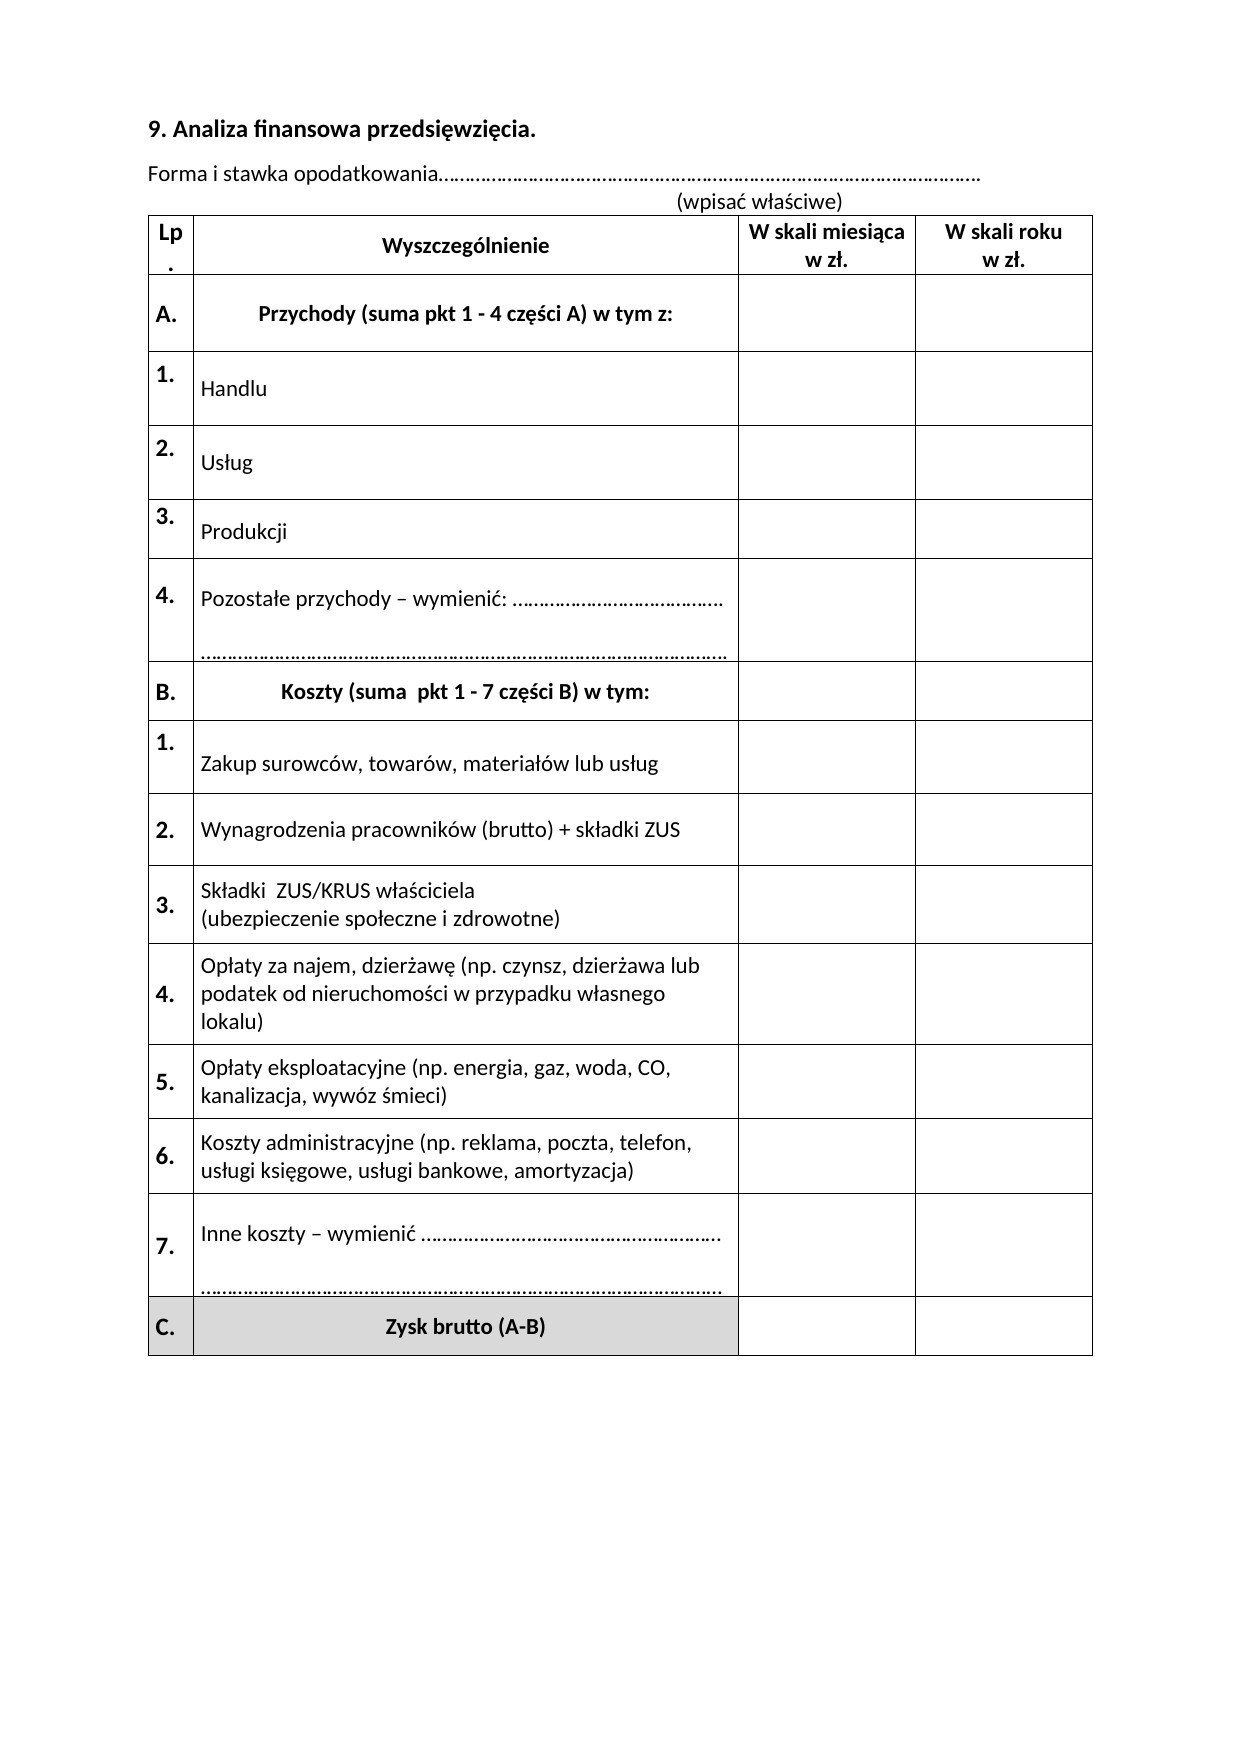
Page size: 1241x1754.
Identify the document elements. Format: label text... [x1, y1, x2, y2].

table_cell 5. [149, 1045, 193, 1118]
table_cell [739, 1194, 915, 1296]
table_cell [916, 1045, 1092, 1118]
text Forma i stawka opodatkowania…………………………………………………………………………………………. [148, 159, 1093, 187]
table_cell [916, 275, 1092, 351]
table_cell [916, 1119, 1092, 1193]
table_cell [916, 866, 1092, 942]
table_cell Opłaty eksploatacyjne (np. energia, gaz, woda, CO, kanalizacja, wywóz śmieci) [194, 1045, 738, 1118]
table_cell A. [149, 275, 193, 351]
table_cell [916, 352, 1092, 424]
table_cell Handlu [194, 352, 738, 424]
table_cell [149, 500, 193, 558]
table_cell [739, 275, 915, 351]
table_cell Opłaty za najem, dzierżawę (np. czynsz, dzierżawa lub podatek od nieruchomości w przypadku własnego lokalu) [194, 944, 738, 1043]
table_cell [739, 352, 915, 424]
table_cell [916, 559, 1092, 661]
table_cell [916, 662, 1092, 720]
table_cell [739, 662, 915, 720]
table_cell [916, 426, 1092, 499]
table_cell [149, 559, 193, 661]
table_cell Inne koszty – wymienić ………………………………………………… ……………………………………………………………………………………… [194, 1194, 738, 1296]
table_cell [739, 1045, 915, 1118]
table_cell [149, 721, 193, 793]
table_cell 2. [149, 794, 193, 865]
table_cell Pozostałe przychody – wymienić: …………………………………. ………………………………………………………………………………………. [194, 559, 738, 661]
table_cell Usług [194, 426, 738, 499]
table_header W skali miesiąca w zł. [739, 216, 915, 274]
table_cell 4. [149, 944, 193, 1043]
table_cell 7. [149, 1194, 193, 1296]
table_cell Przychody (suma pkt 1 - 4 części A) w tym z: [194, 275, 738, 351]
table_cell Zakup surowców, towarów, materiałów lub usług [194, 721, 738, 793]
table_cell [916, 794, 1092, 865]
table_cell [739, 721, 915, 793]
table_cell 3. [149, 866, 193, 942]
table_cell [916, 500, 1092, 558]
table_cell [149, 426, 193, 499]
table_cell [739, 426, 915, 499]
table_cell C. [149, 1297, 193, 1355]
table_cell Wynagrodzenia pracowników (brutto) + składki ZUS [194, 794, 738, 865]
table_cell [916, 944, 1092, 1043]
table_cell 6. [149, 1119, 193, 1193]
table_cell [739, 794, 915, 865]
table_cell Koszty (suma pkt 1 - 7 części B) w tym: [194, 662, 738, 720]
table_cell [916, 721, 1092, 793]
text 9. Analiza finansowa przedsięwzięcia. [148, 113, 1093, 144]
table_cell [739, 866, 915, 942]
table_header W skali roku w zł. [916, 216, 1092, 274]
text (wpisać właściwe) [148, 187, 1093, 215]
table_cell [739, 559, 915, 661]
table_cell [916, 1297, 1092, 1355]
table_header Lp. [149, 216, 193, 274]
table_cell Koszty administracyjne (np. reklama, poczta, telefon, usługi księgowe, usługi bankowe, amortyzacja) [194, 1119, 738, 1193]
table_cell B. [149, 662, 193, 720]
table_cell [739, 1297, 915, 1355]
table_cell [739, 500, 915, 558]
table_cell [149, 352, 193, 424]
table_cell Składki ZUS/KRUS właściciela (ubezpieczenie społeczne i zdrowotne) [194, 866, 738, 942]
table_cell [916, 1194, 1092, 1296]
table_cell [739, 944, 915, 1043]
table_cell Produkcji [194, 500, 738, 558]
table_header Wyszczególnienie [194, 216, 738, 274]
table_cell Zysk brutto (A-B) [194, 1297, 738, 1355]
table_cell [739, 1119, 915, 1193]
